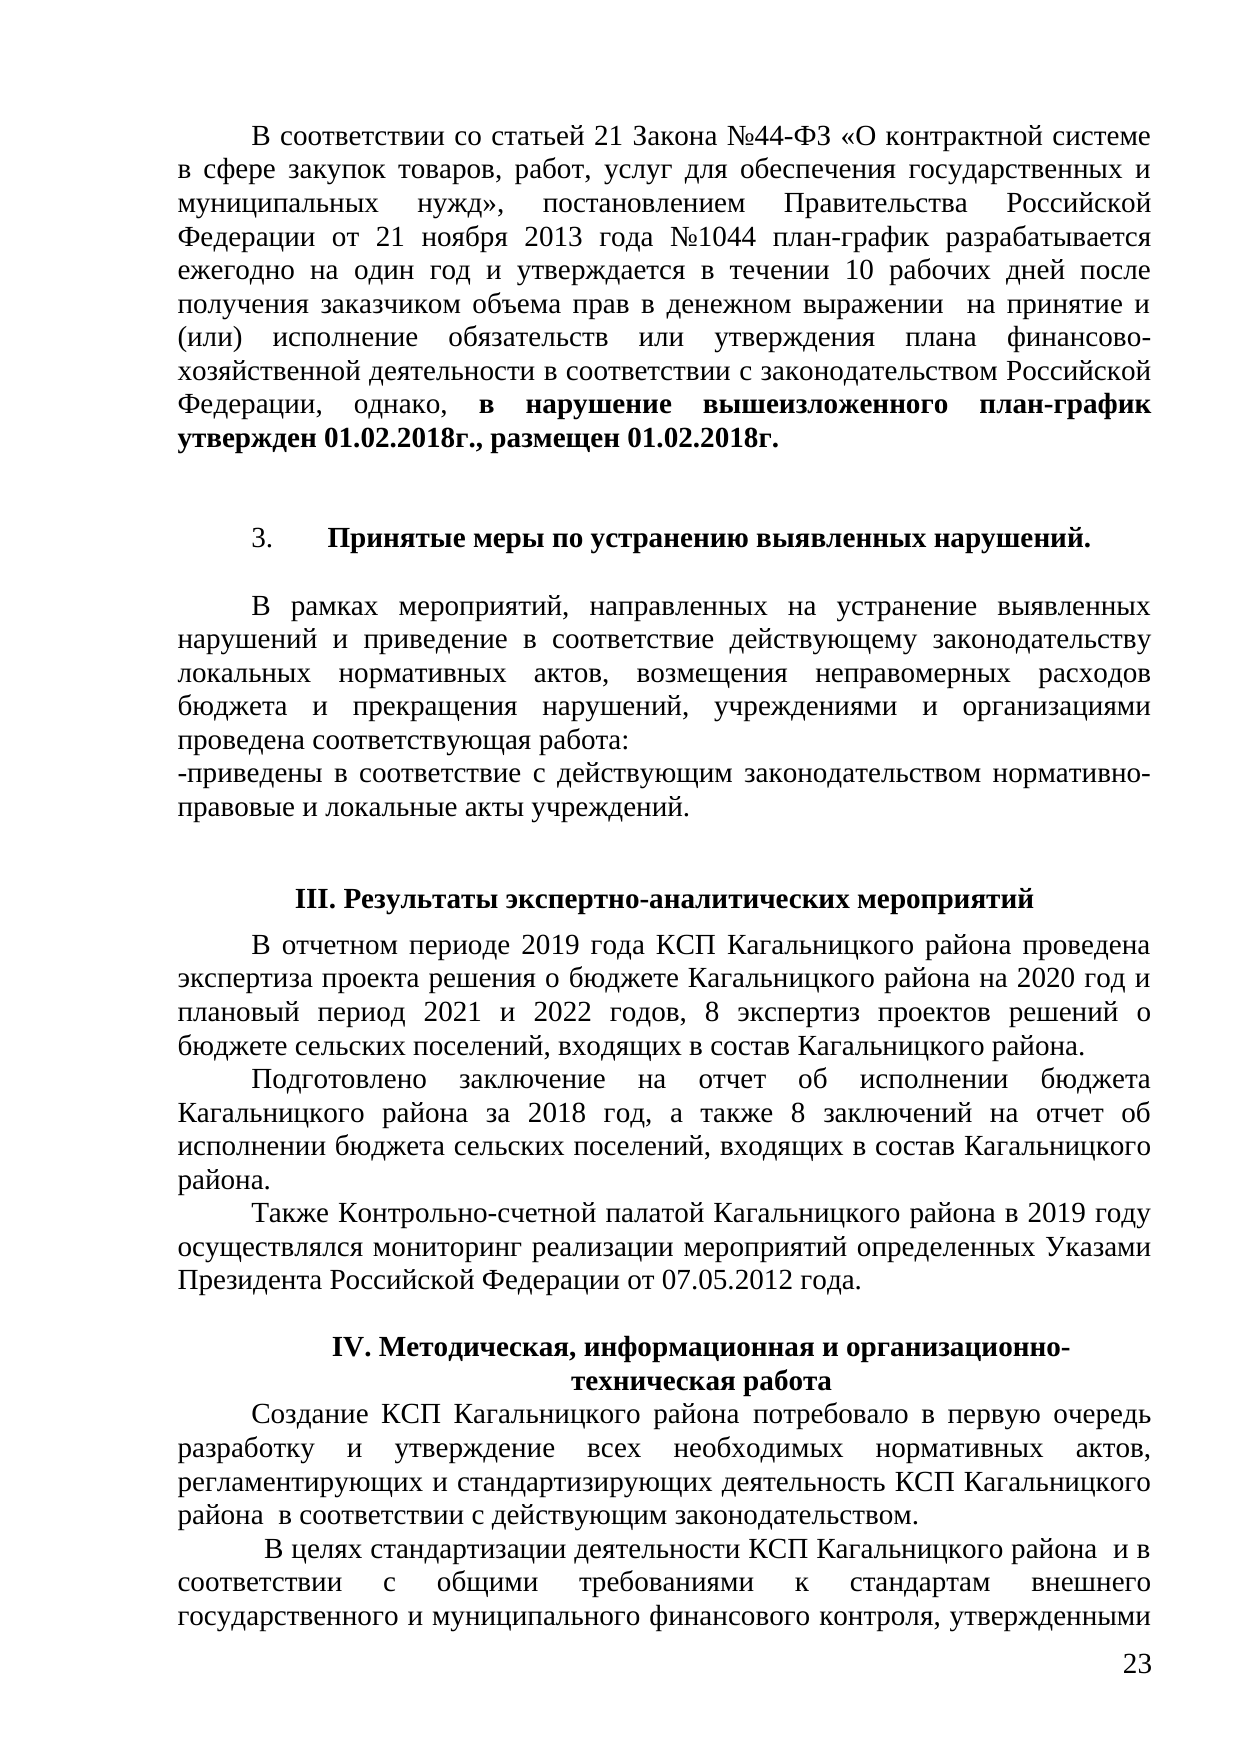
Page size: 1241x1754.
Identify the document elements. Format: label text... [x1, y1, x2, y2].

text Создание КСП Кагальницкого района потребовало в первую очередь разработку и утверждение всех необходимых нормативных актов, регламентирующих и стандартизирующих деятельность КСП Кагальницкого района в соответствии с действующим законодательством. [177, 1397, 1152, 1531]
text -приведены в соответствие с действующим законодательством нормативно-правовые и локальные акты учреждений. [177, 755, 1152, 822]
text IV. Методическая, информационная и организационно- [177, 1329, 1152, 1363]
text В отчетном периоде 2019 года КСП Кагальницкого района проведена экспертиза проекта решения о бюджете Кагальницкого района на 2020 год и плановый период 2021 и 2022 годов, 8 экспертиз проектов решений о бюджете сельских поселений, входящих в состав Кагальницкого района. [177, 927, 1152, 1061]
text Также Контрольно-счетной палатой Кагальницкого района в 2019 году осуществлялся мониторинг реализации мероприятий определенных Указами Президента Российской Федерации от 07.05.2012 года. [177, 1195, 1152, 1296]
text техническая работа [177, 1363, 1152, 1397]
text В соответствии со статьей 21 Закона №44-ФЗ «О контрактной системе в сфере закупок товаров, работ, услуг для обеспечения государственных и муниципальных нужд», постановлением Правительства Российской Федерации от 21 ноября 2013 года №1044 план-график разрабатывается ежегодно на один год и утверждается в течении 10 рабочих дней после получения заказчиком объема прав в денежном выражении на принятие и (или) исполнение обязательств или утверждения плана финансово-хозяйственной деятельности в соответствии с законодательством Российской Федерации, однако, в нарушение вышеизложенного план-график утвержден 01.02.2018г., размещен 01.02.2018г. [177, 118, 1152, 453]
text В рамках мероприятий, направленных на устранение выявленных нарушений и приведение в соответствие действующему законодательству локальных нормативных актов, возмещения неправомерных расходов бюджета и прекращения нарушений, учреждениями и организациями проведена соответствующая работа: [177, 588, 1152, 755]
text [177, 1531, 1152, 1631]
text III. Результаты экспертно-аналитических мероприятий [177, 881, 1152, 914]
text Подготовлено заключение на отчет об исполнении бюджета Кагальницкого района за 2018 год, а также 8 заключений на отчет об исполнении бюджета сельских поселений, входящих в состав Кагальницкого района. [177, 1061, 1152, 1195]
list Принятые меры по устранению выявленных нарушений. [177, 521, 1152, 554]
